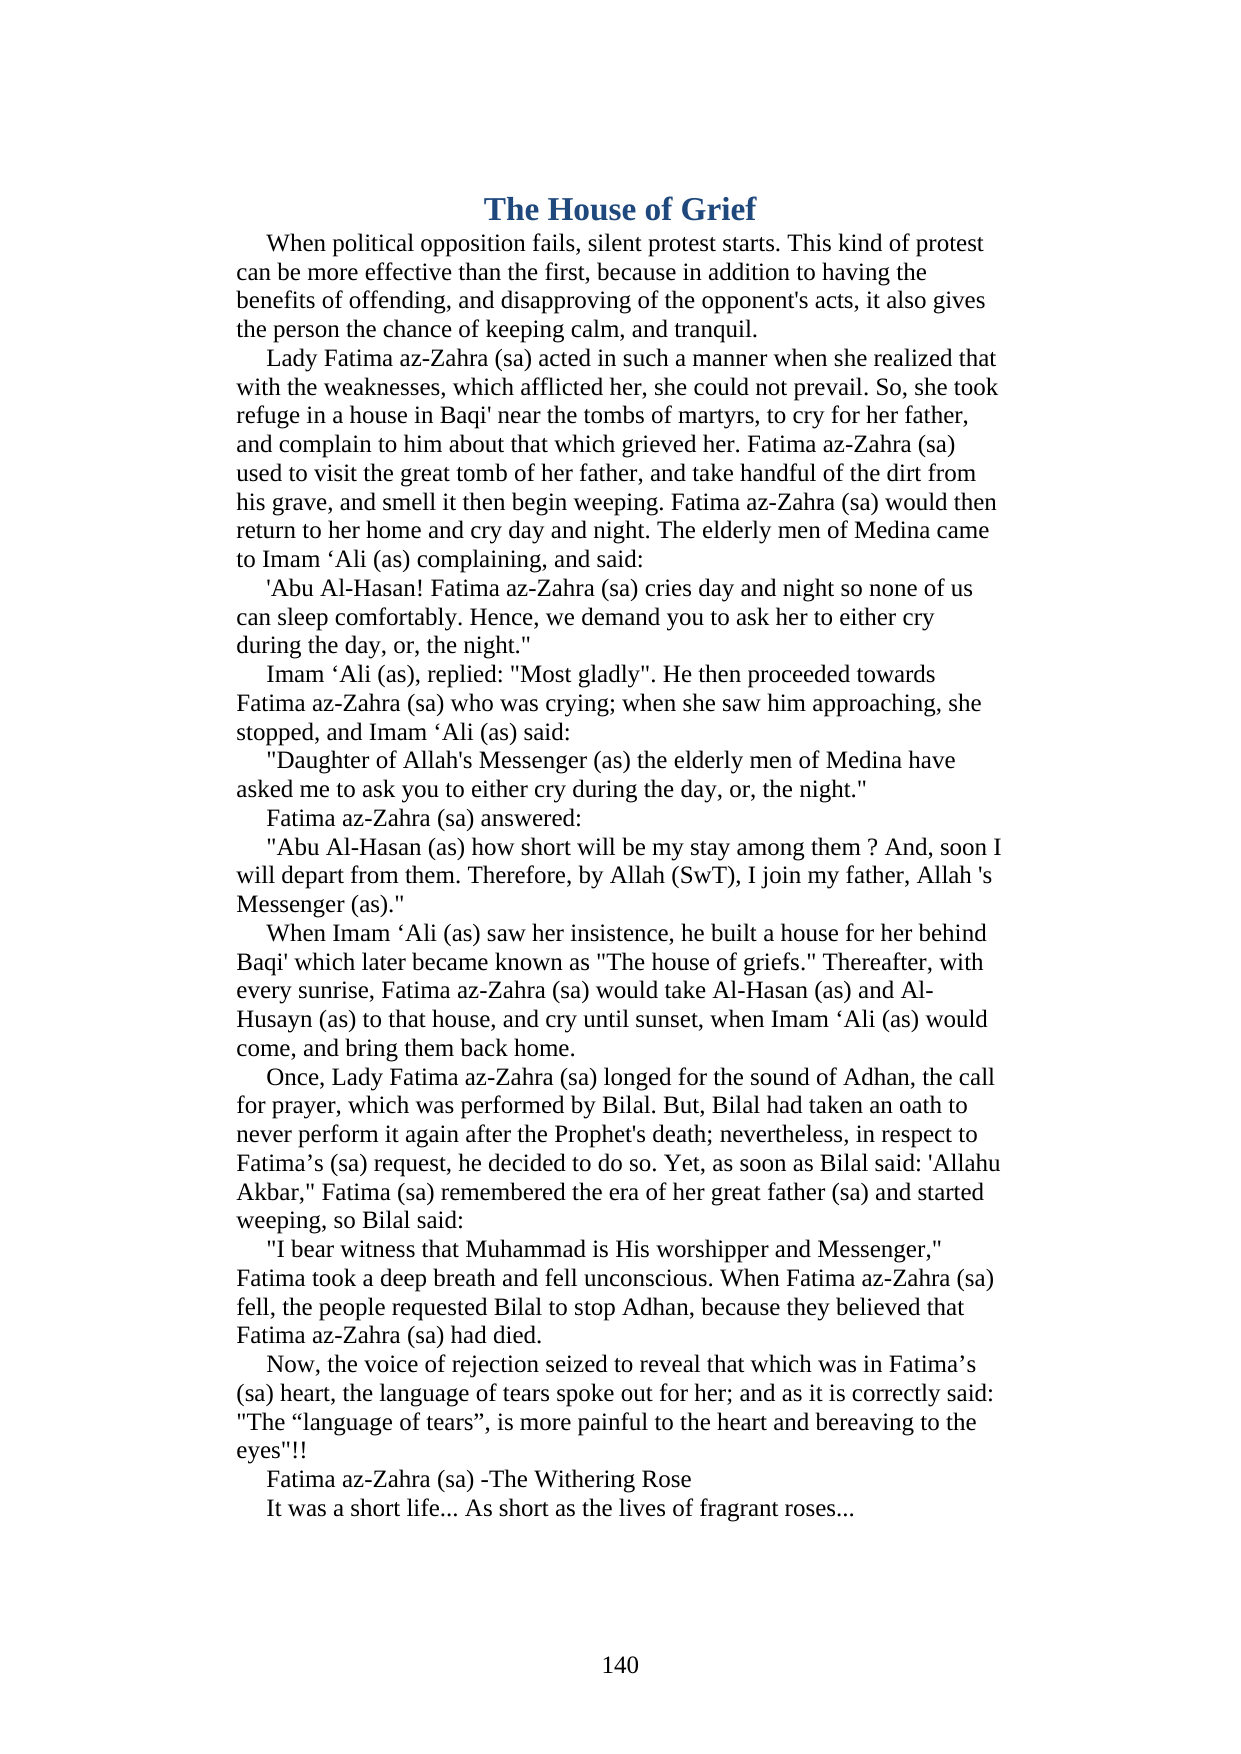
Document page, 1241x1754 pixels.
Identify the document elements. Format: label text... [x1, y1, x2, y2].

text Fatima az-Zahra (sa) answered: [236, 803, 1004, 832]
text It was a short life... As short as the lives of fragrant roses... [236, 1493, 1004, 1522]
text "I bear witness that Muhammad is His worshipper and Messenger," Fatima took a deep breath and fell unconscious. When Fatima az-Zahra (sa) fell, the people requested Bilal to stop Adhan, because they believed that Fatima az-Zahra (sa) had died. [236, 1234, 1004, 1349]
text Imam ‘Ali (as), replied: "Most gladly". He then proceeded towards Fatima az-Zahra (sa) who was crying; when she saw him approaching, she stopped, and Imam ‘Ali (as) said: [236, 659, 1004, 746]
text Fatima az-Zahra (sa) -The Withering Rose [236, 1464, 1004, 1493]
text "Daughter of Allah's Messenger (as) the elderly men of Medina have asked me to ask you to either cry during the day, or, the night." [236, 746, 1004, 803]
text 'Abu Al-Hasan! Fatima az-Zahra (sa) cries day and night so none of us can sleep comfortably. Hence, we demand you to ask her to either cry during the day, or, the night." [236, 573, 1004, 659]
text When political opposition fails, silent protest starts. This kind of protest can be more effective than the first, because in addition to having the benefits of offending, and disapproving of the opponent's acts, it also gives the person the chance of keeping calm, and tranquil. [236, 228, 1004, 343]
text Once, Lady Fatima az-Zahra (sa) longed for the sound of Adhan, the call for prayer, which was performed by Bilal. But, Bilal had taken an oath to never perform it again after the Prophet's death; nevertheless, in respect to Fatima’s (sa) request, he decided to do so. Yet, as soon as Bilal said: 'Allahu Akbar," Fatima (sa) remembered the era of her great father (sa) and started weeping, so Bilal said: [236, 1062, 1004, 1234]
text Lady Fatima az-Zahra (sa) acted in such a manner when she realized that with the weaknesses, which afflicted her, she could not prevail. So, she took refuge in a house in Baqi' near the tombs of martyrs, to cry for her father, and complain to him about that which grieved her. Fatima az-Zahra (sa) used to visit the great tomb of her father, and take handful of the dirt from his grave, and smell it then begin weeping. Fatima az-Zahra (sa) would then return to her home and cry day and night. The elderly men of Medina came to Imam ‘Ali (as) complaining, and said: [236, 343, 1004, 573]
text When Imam ‘Ali (as) saw her insistence, he built a house for her behind Baqi' which later became known as "The house of griefs." Thereafter, with every sunrise, Fatima az-Zahra (sa) would take Al-Hasan (as) and Al-Husayn (as) to that house, and cry until sunset, when Imam ‘Ali (as) would come, and bring them back home. [236, 918, 1004, 1062]
text Now, the voice of rejection seized to reveal that which was in Fatima’s (sa) heart, the language of tears spoke out for her; and as it is correctly said: "The “language of tears”, is more painful to the heart and bereaving to the eyes"!! [236, 1349, 1004, 1464]
subtitle The House of Grief [236, 190, 1004, 228]
text "Abu Al-Hasan (as) how short will be my stay among them ? And, soon I will depart from them. Therefore, by Allah (SwT), I join my father, Allah 's Messenger (as)." [236, 832, 1004, 918]
